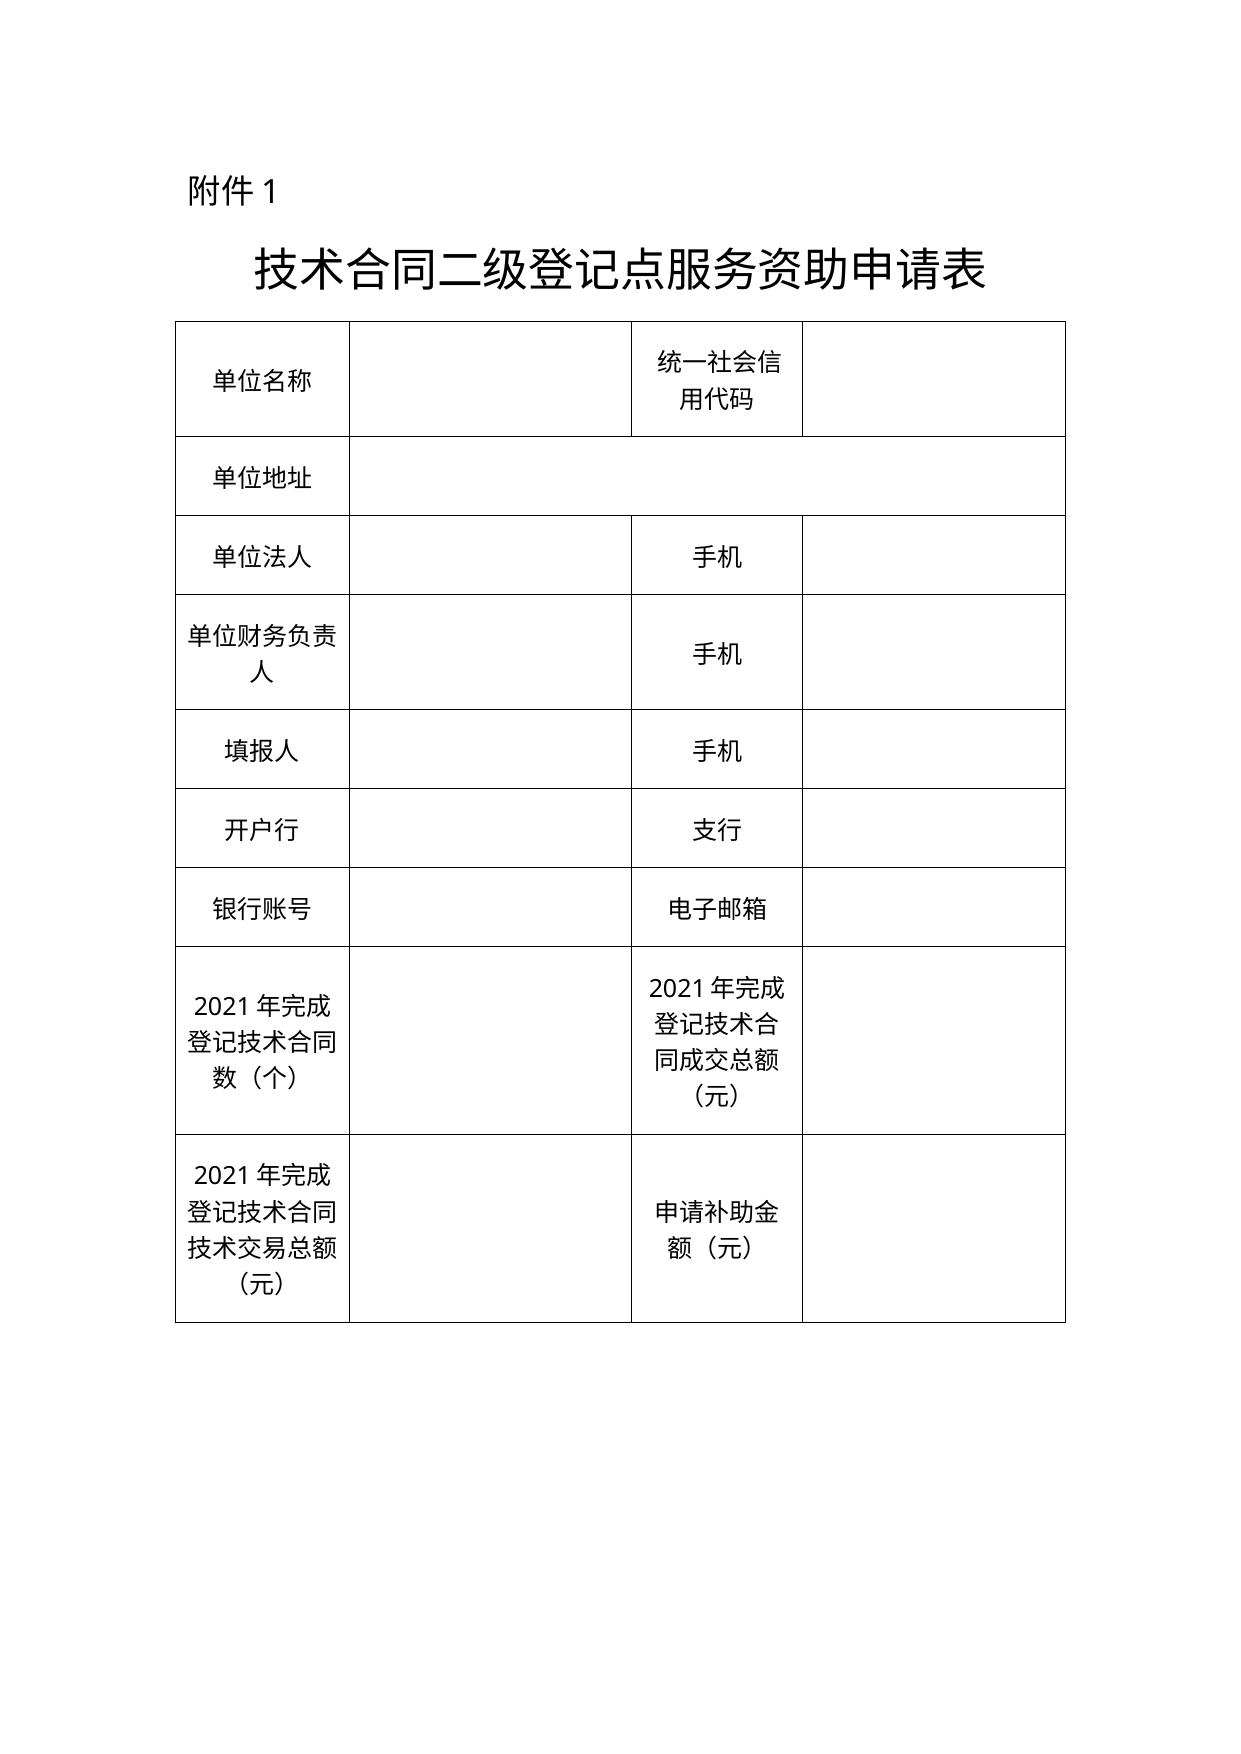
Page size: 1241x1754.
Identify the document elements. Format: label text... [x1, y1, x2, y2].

text 技术合同二级登记点服务资助申请表 [187, 234, 1053, 300]
table_cell 手机 [632, 516, 802, 594]
table_cell [803, 1135, 1065, 1322]
table_cell [350, 947, 631, 1134]
table_cell 支行 [632, 789, 802, 867]
table_cell [803, 868, 1065, 946]
table_cell 单位财务负责人 [176, 595, 349, 709]
table_header 单位名称 [176, 322, 349, 436]
table_cell 2021年完成登记技术合同技术交易总额（元） [176, 1135, 349, 1322]
table_cell 银行账号 [176, 868, 349, 946]
table_cell 手机 [632, 710, 802, 788]
table_header [803, 322, 1065, 436]
table_cell [803, 516, 1065, 594]
table_cell [803, 710, 1065, 788]
table_cell 2021年完成登记技术合同成交总额（元） [632, 947, 802, 1134]
table_cell [350, 868, 631, 946]
table_cell [350, 516, 631, 594]
table_cell 2021年完成登记技术合同数（个） [176, 947, 349, 1134]
text 附件1 [187, 164, 1053, 213]
table_cell [350, 1135, 631, 1322]
table_cell [803, 789, 1065, 867]
table_cell [350, 710, 631, 788]
table_cell [803, 947, 1065, 1134]
table_cell [803, 595, 1065, 709]
table_cell 开户行 [176, 789, 349, 867]
table_cell 电子邮箱 [632, 868, 802, 946]
table_cell [350, 595, 631, 709]
table_cell [350, 437, 1065, 515]
table_cell [350, 789, 631, 867]
table_header [350, 322, 631, 436]
table_cell 单位法人 [176, 516, 349, 594]
table_cell 填报人 [176, 710, 349, 788]
table_cell 手机 [632, 595, 802, 709]
table_cell 申请补助金额（元） [632, 1135, 802, 1322]
table_header 统一社会信用代码 [632, 322, 802, 436]
table_cell 单位地址 [176, 437, 349, 515]
